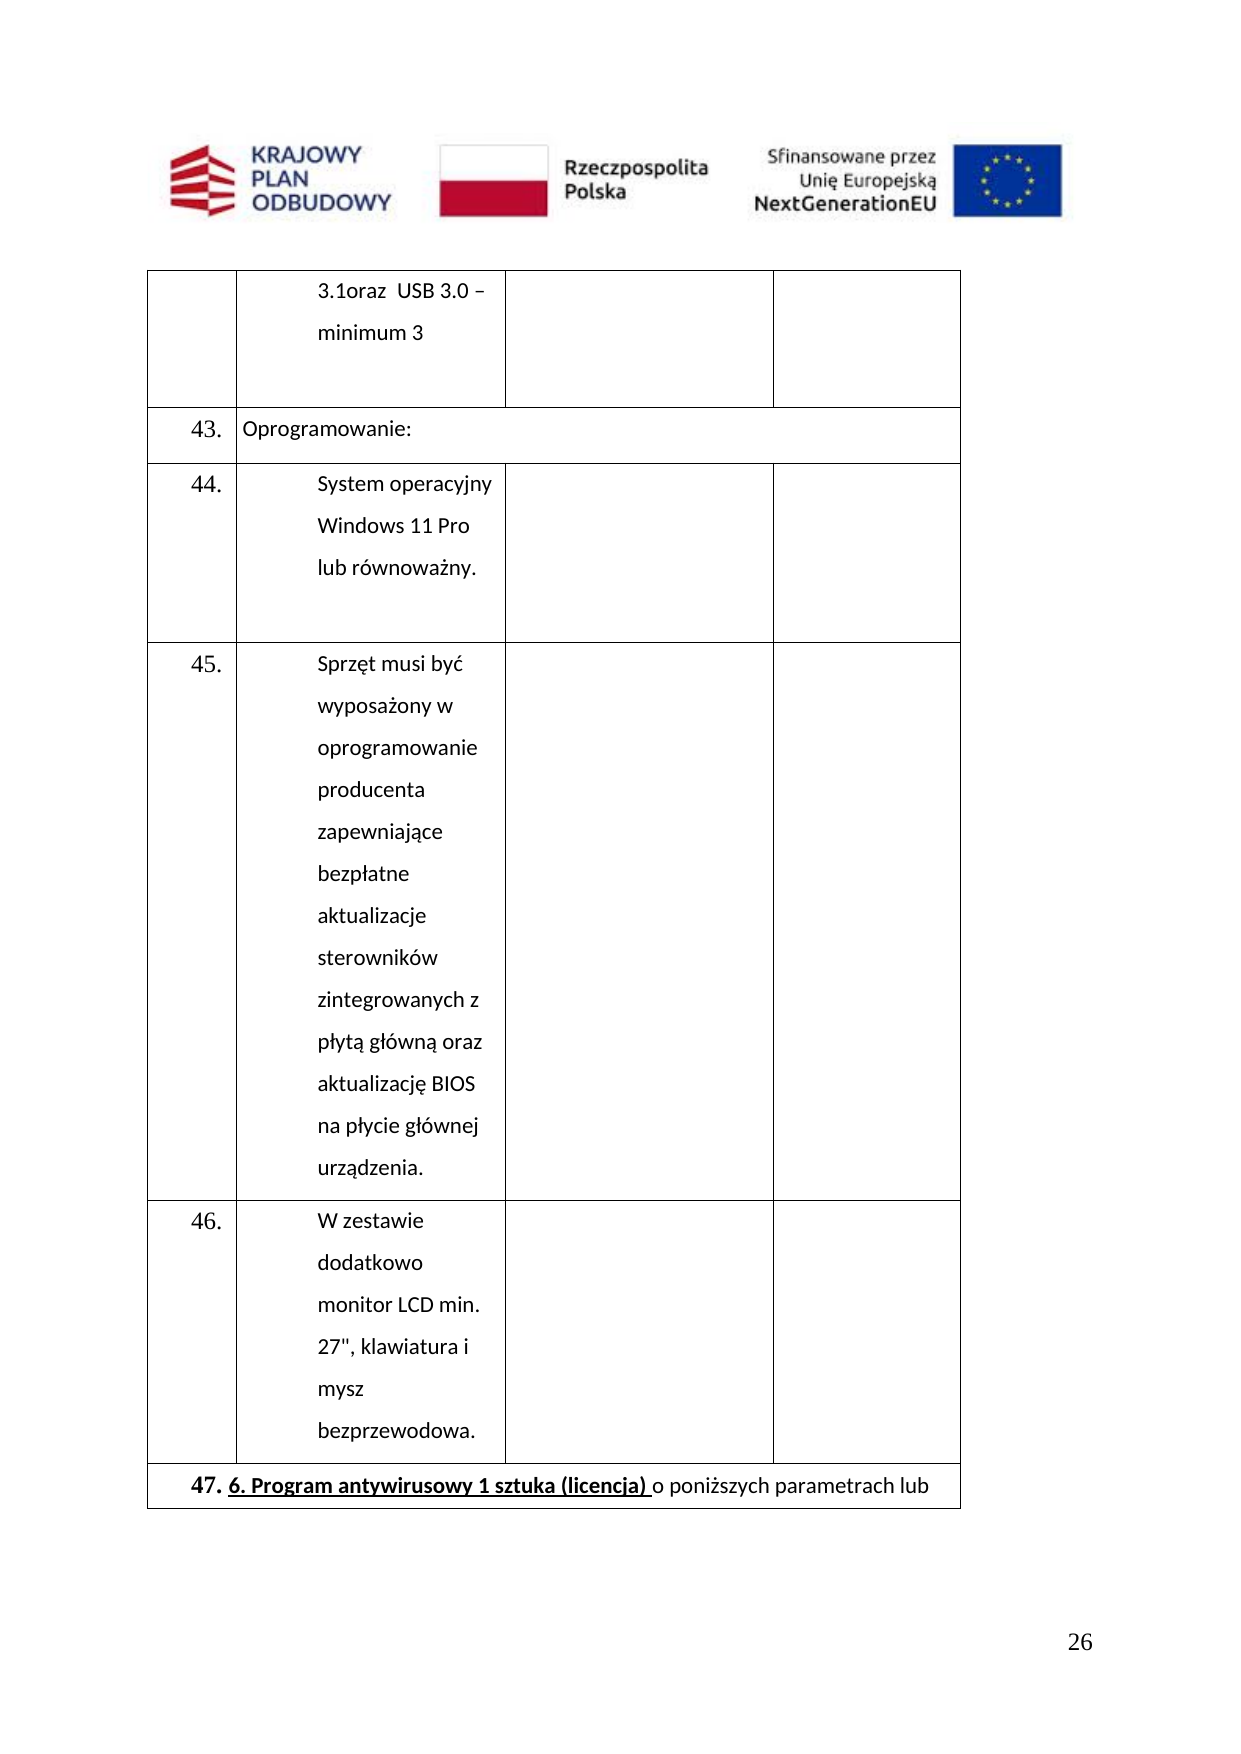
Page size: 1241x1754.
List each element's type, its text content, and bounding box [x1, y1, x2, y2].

table_cell [774, 271, 960, 407]
table_cell 6. Program antywirusowy 1 sztuka (licencja) o poniższych parametrach lub równoważnych [148, 1464, 960, 1508]
picture [147, 122, 1085, 241]
table_cell [774, 464, 960, 642]
table_cell [148, 464, 236, 642]
table_cell [774, 643, 960, 1199]
table_cell W zestawie dodatkowo monitor LCD min. 27", klawiatura i mysz bezprzewodowa. [237, 1201, 505, 1463]
table_cell Sprzęt musi być wyposażony w oprogramowanie producenta zapewniające bezpłatne aktualizacje sterowników zintegrowanych z płytą główną oraz aktualizację BIOS na płycie głównej urządzenia. [237, 643, 505, 1199]
table_cell [774, 1201, 960, 1463]
table_cell [506, 1201, 773, 1463]
table_cell Liczba złączy USB 3.1oraz USB 3.0 – minimum 3 [237, 271, 505, 407]
table_cell [506, 271, 773, 407]
table_cell [148, 1201, 236, 1463]
table_cell [506, 643, 773, 1199]
table_cell [148, 408, 236, 463]
table_cell [506, 464, 773, 642]
table_cell [148, 271, 236, 407]
table_cell [148, 643, 236, 1199]
table_cell Oprogramowanie: [237, 408, 960, 463]
table_cell System operacyjny Windows 11 Pro lub równoważny. [237, 464, 505, 642]
